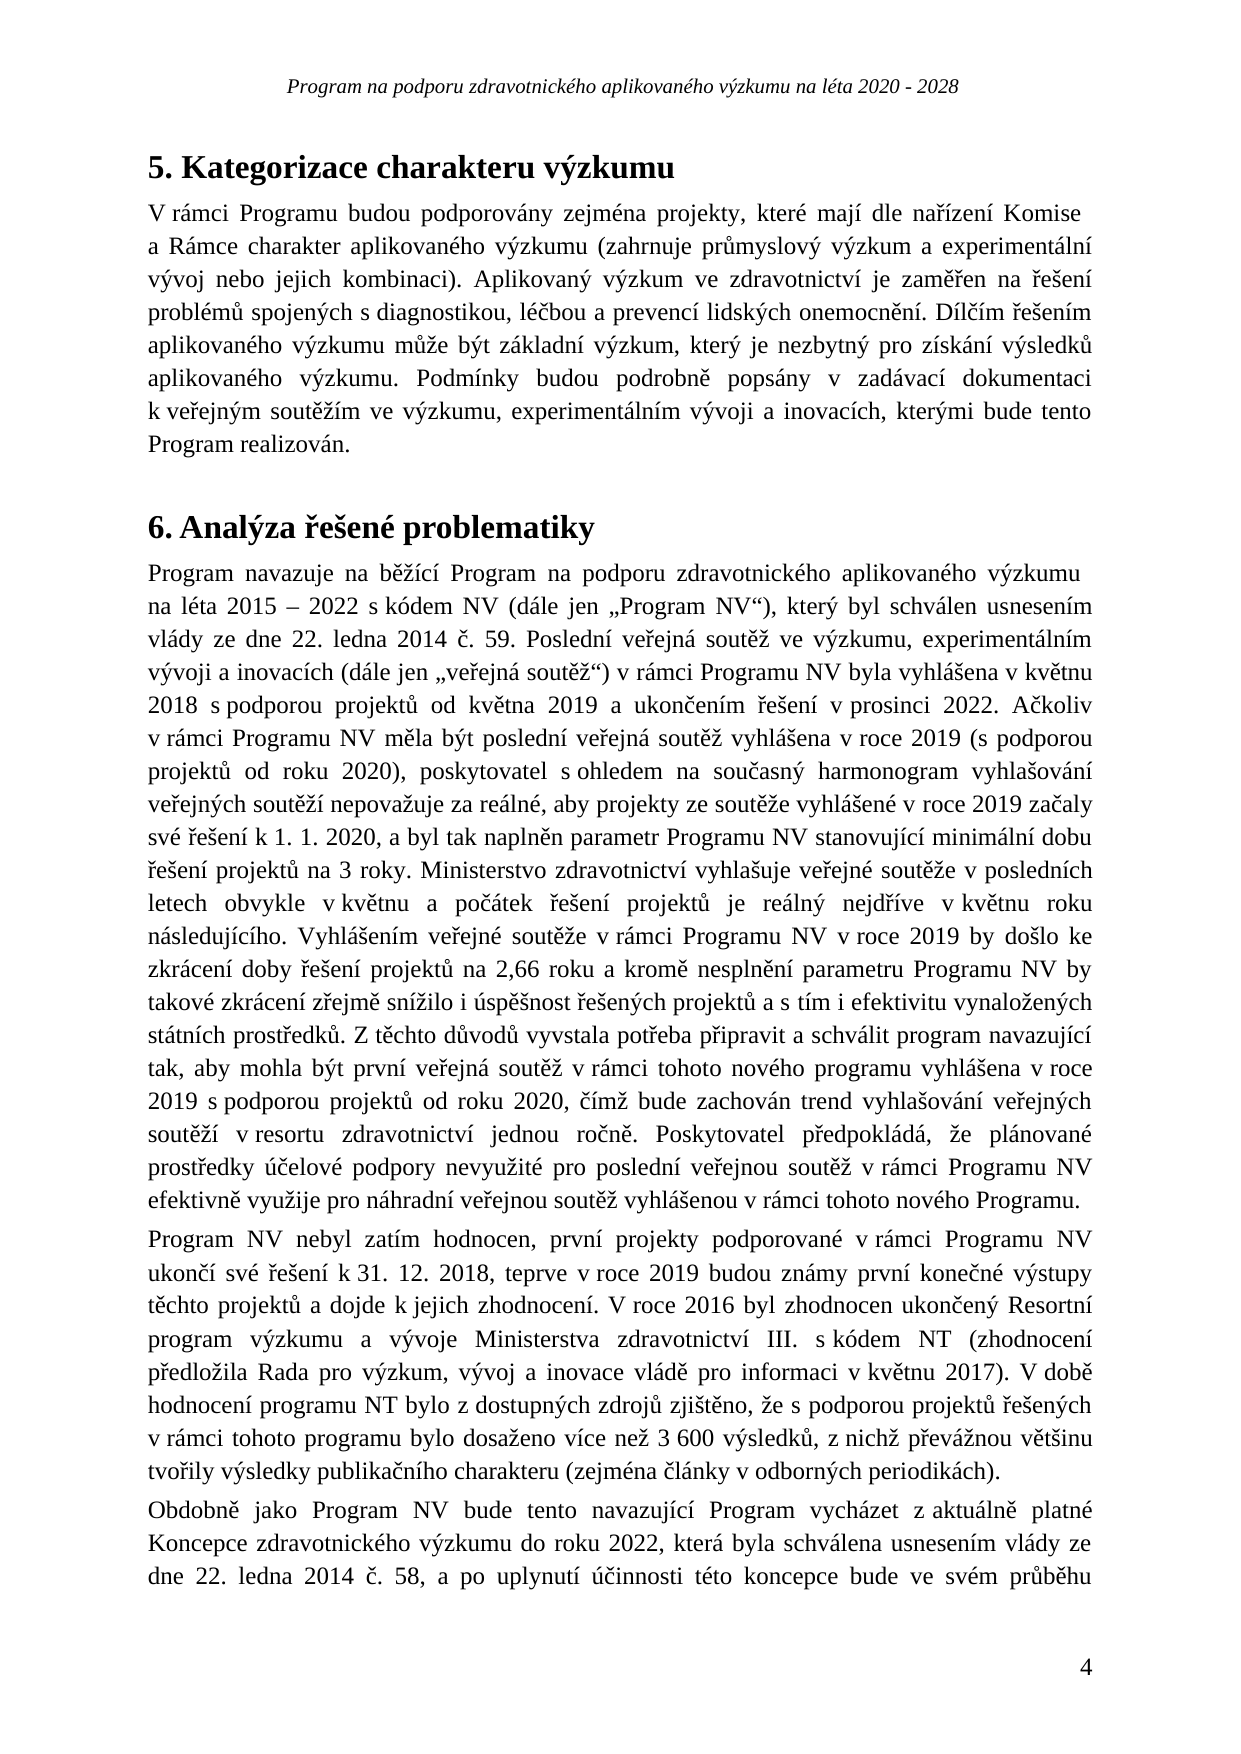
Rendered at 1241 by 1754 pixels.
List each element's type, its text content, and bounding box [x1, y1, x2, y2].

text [148, 1495, 1093, 1590]
text Program NV nebyl zatím hodnocen, první projekty podporované v rámci Programu NV ukončí své řešení k 31. 12. 2018, teprve v roce 2019 budou známy první konečné výstupy těchto projektů a dojde k jejich zhodnocení. V roce 2016 byl zhodnocen ukončený Resortní program výzkumu a vývoje Ministerstva zdravotnictví III. s kódem NT (zhodnocení předložila Rada pro výzkum, vývoj a inovace vládě pro informaci v květnu 2017). V době hodnocení programu NT bylo z dostupných zdrojů zjištěno, že s podporou projektů řešených v rámci tohoto programu bylo dosaženo více než 3 600 výsledků, z nichž převážnou většinu tvořily výsledky publikačního charakteru (zejména články v odborných periodikách). [148, 1224, 1093, 1484]
text V rámci Programu budou podporovány zejména projekty, které mají dle nařízení Komise a Rámce charakter aplikovaného výzkumu (zahrnuje průmyslový výzkum a experimentální vývoj nebo jejich kombinaci). Aplikovaný výzkum ve zdravotnictví je zaměřen na řešení problémů spojených s diagnostikou, léčbou a prevencí lidských onemocnění. Dílčím řešením aplikovaného výzkumu může být základní výzkum, který je nezbytný pro získání výsledků aplikovaného výzkumu. Podmínky budou podrobně popsány v zadávací dokumentaci k veřejným soutěžím ve výzkumu, experimentálním vývoji a inovacích, kterými bude tento Program realizován. [148, 198, 1093, 458]
subtitle 6. Analýza řešené problematiky [148, 508, 1093, 546]
text Program navazuje na běžící Program na podporu zdravotnického aplikovaného výzkumu na léta 2015 – 2022 s kódem NV (dále jen „Program NV“), který byl schválen usnesením vlády ze dne 22. ledna 2014 č. 59. Poslední veřejná soutěž ve výzkumu, experimentálním vývoji a inovacích (dále jen „veřejná soutěž“) v rámci Programu NV byla vyhlášena v květnu 2018 s podporou projektů od května 2019 a ukončením řešení v prosinci 2022. Ačkoliv v rámci Programu NV měla být poslední veřejná soutěž vyhlášena v roce 2019 (s podporou projektů od roku 2020), poskytovatel s ohledem na současný harmonogram vyhlašování veřejných soutěží nepovažuje za reálné, aby projekty ze soutěže vyhlášené v roce 2019 začaly své řešení k 1. 1. 2020, a byl tak naplněn parametr Programu NV stanovující minimální dobu řešení projektů na 3 roky. Ministerstvo zdravotnictví vyhlašuje veřejné soutěže v posledních letech obvykle v květnu a počátek řešení projektů je reálný nejdříve v květnu roku následujícího. Vyhlášením veřejné soutěže v rámci Programu NV v roce 2019 by došlo ke zkrácení doby řešení projektů na 2,66 roku a kromě nesplnění parametru Programu NV by takové zkrácení zřejmě snížilo i úspěšnost řešených projektů a s tím i efektivitu vynaložených státních prostředků. Z těchto důvodů vyvstala potřeba připravit a schválit program navazující tak, aby mohla být první veřejná soutěž v rámci tohoto nového programu vyhlášena v roce 2019 s podporou projektů od roku 2020, čímž bude zachován trend vyhlašování veřejných soutěží v resortu zdravotnictví jednou ročně. Poskytovatel předpokládá, že plánované prostředky účelové podpory nevyužité pro poslední veřejnou soutěž v rámci Programu NV efektivně využije pro náhradní veřejnou soutěž vyhlášenou v rámci tohoto nového Programu. [148, 558, 1093, 1214]
subtitle 5. Kategorizace charakteru výzkumu [148, 148, 1093, 186]
